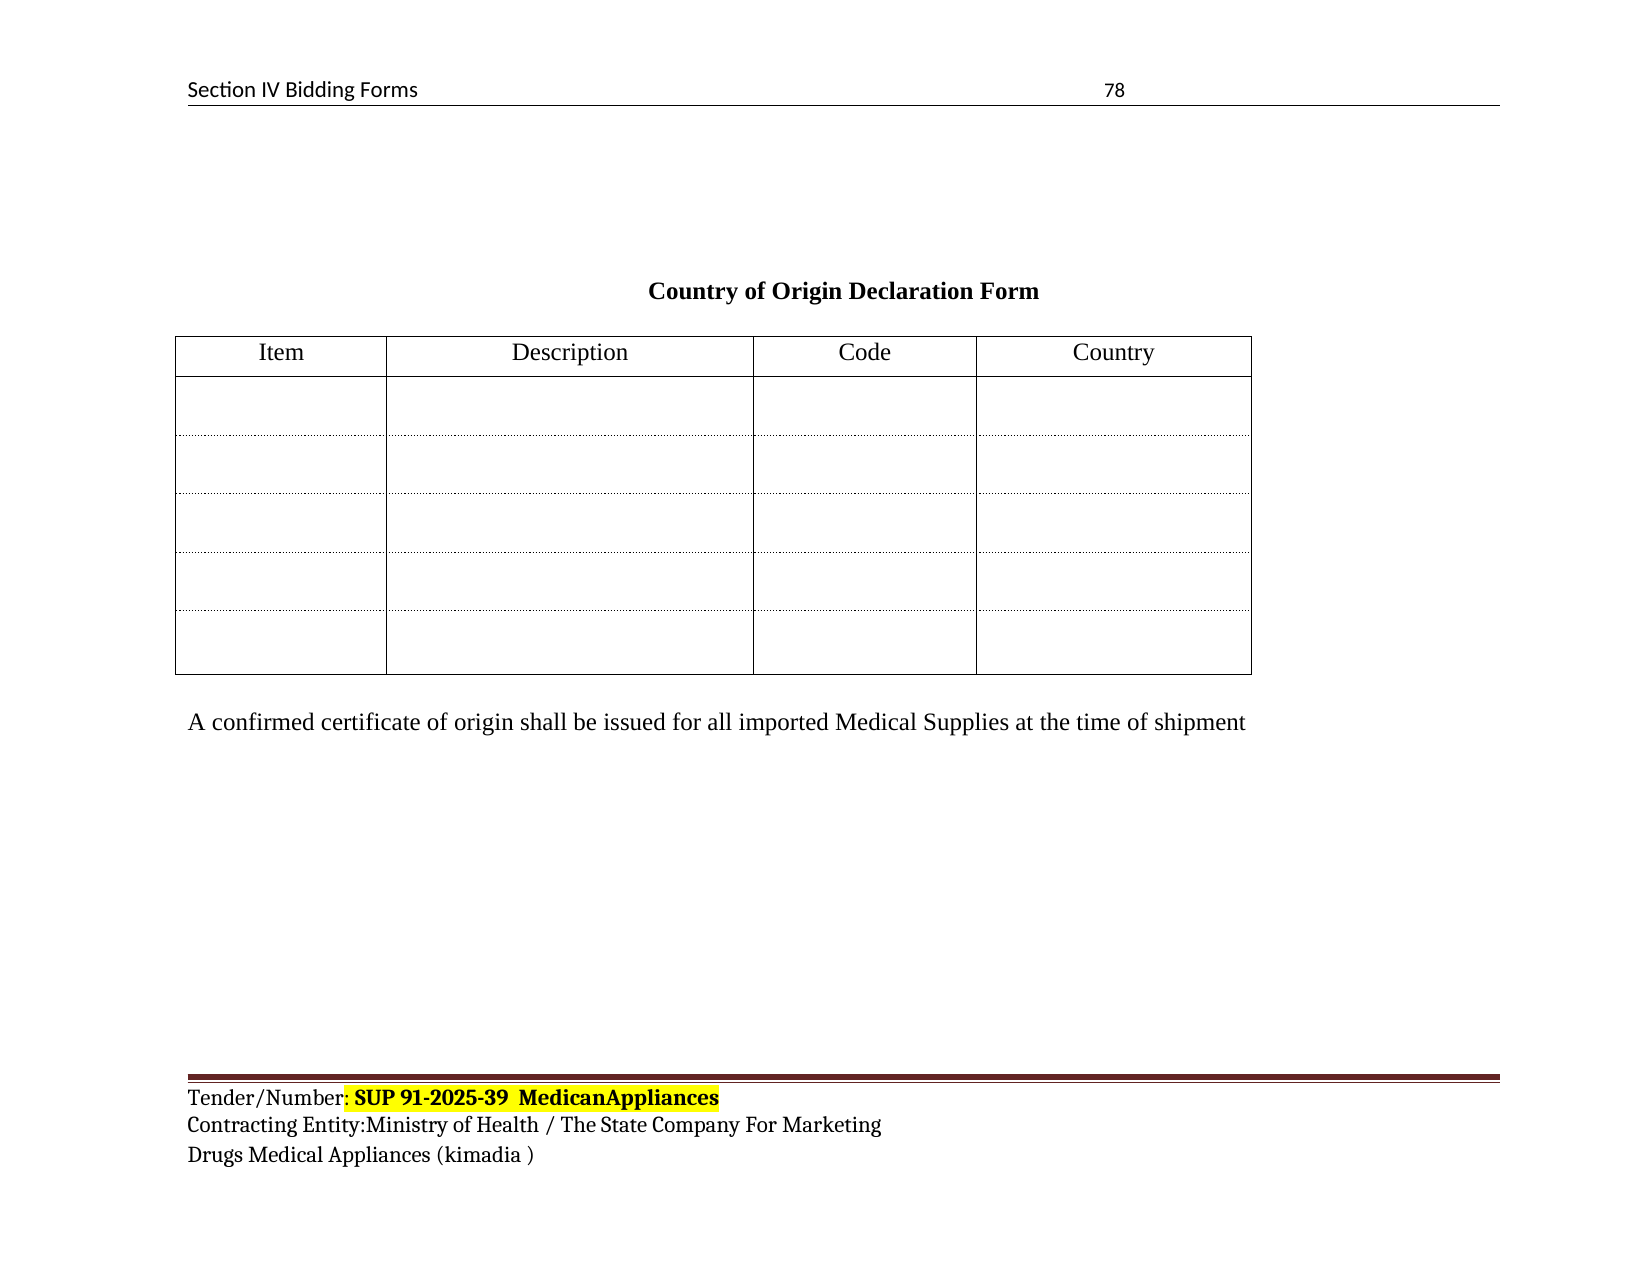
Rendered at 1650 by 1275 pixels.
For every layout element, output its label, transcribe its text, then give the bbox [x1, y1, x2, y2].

table_cell [176, 493, 386, 552]
table_cell [977, 610, 1251, 674]
table_header Item [176, 337, 386, 376]
text Country of Origin Declaration Form [187, 277, 1500, 305]
table_cell [387, 610, 753, 674]
table_cell [387, 552, 753, 610]
table_header Code [754, 337, 976, 376]
table_cell [977, 552, 1251, 610]
table_cell [387, 435, 753, 493]
table_cell [176, 435, 386, 493]
table_header Description [387, 337, 753, 376]
text A confirmed certificate of origin shall be issued for all imported Medical Supplies at the time of shipment [187, 707, 1500, 736]
table_cell [387, 493, 753, 552]
table_cell [754, 377, 976, 434]
table_cell [176, 377, 386, 434]
table_cell [387, 377, 753, 434]
table_cell [754, 552, 976, 610]
table_cell [977, 377, 1251, 434]
table_header Country [977, 337, 1251, 376]
table_cell [754, 435, 976, 493]
table_cell [176, 610, 386, 674]
table_cell [754, 610, 976, 674]
table_cell [176, 552, 386, 610]
table_cell [754, 493, 976, 552]
table_cell [977, 435, 1251, 493]
table_cell [977, 493, 1251, 552]
